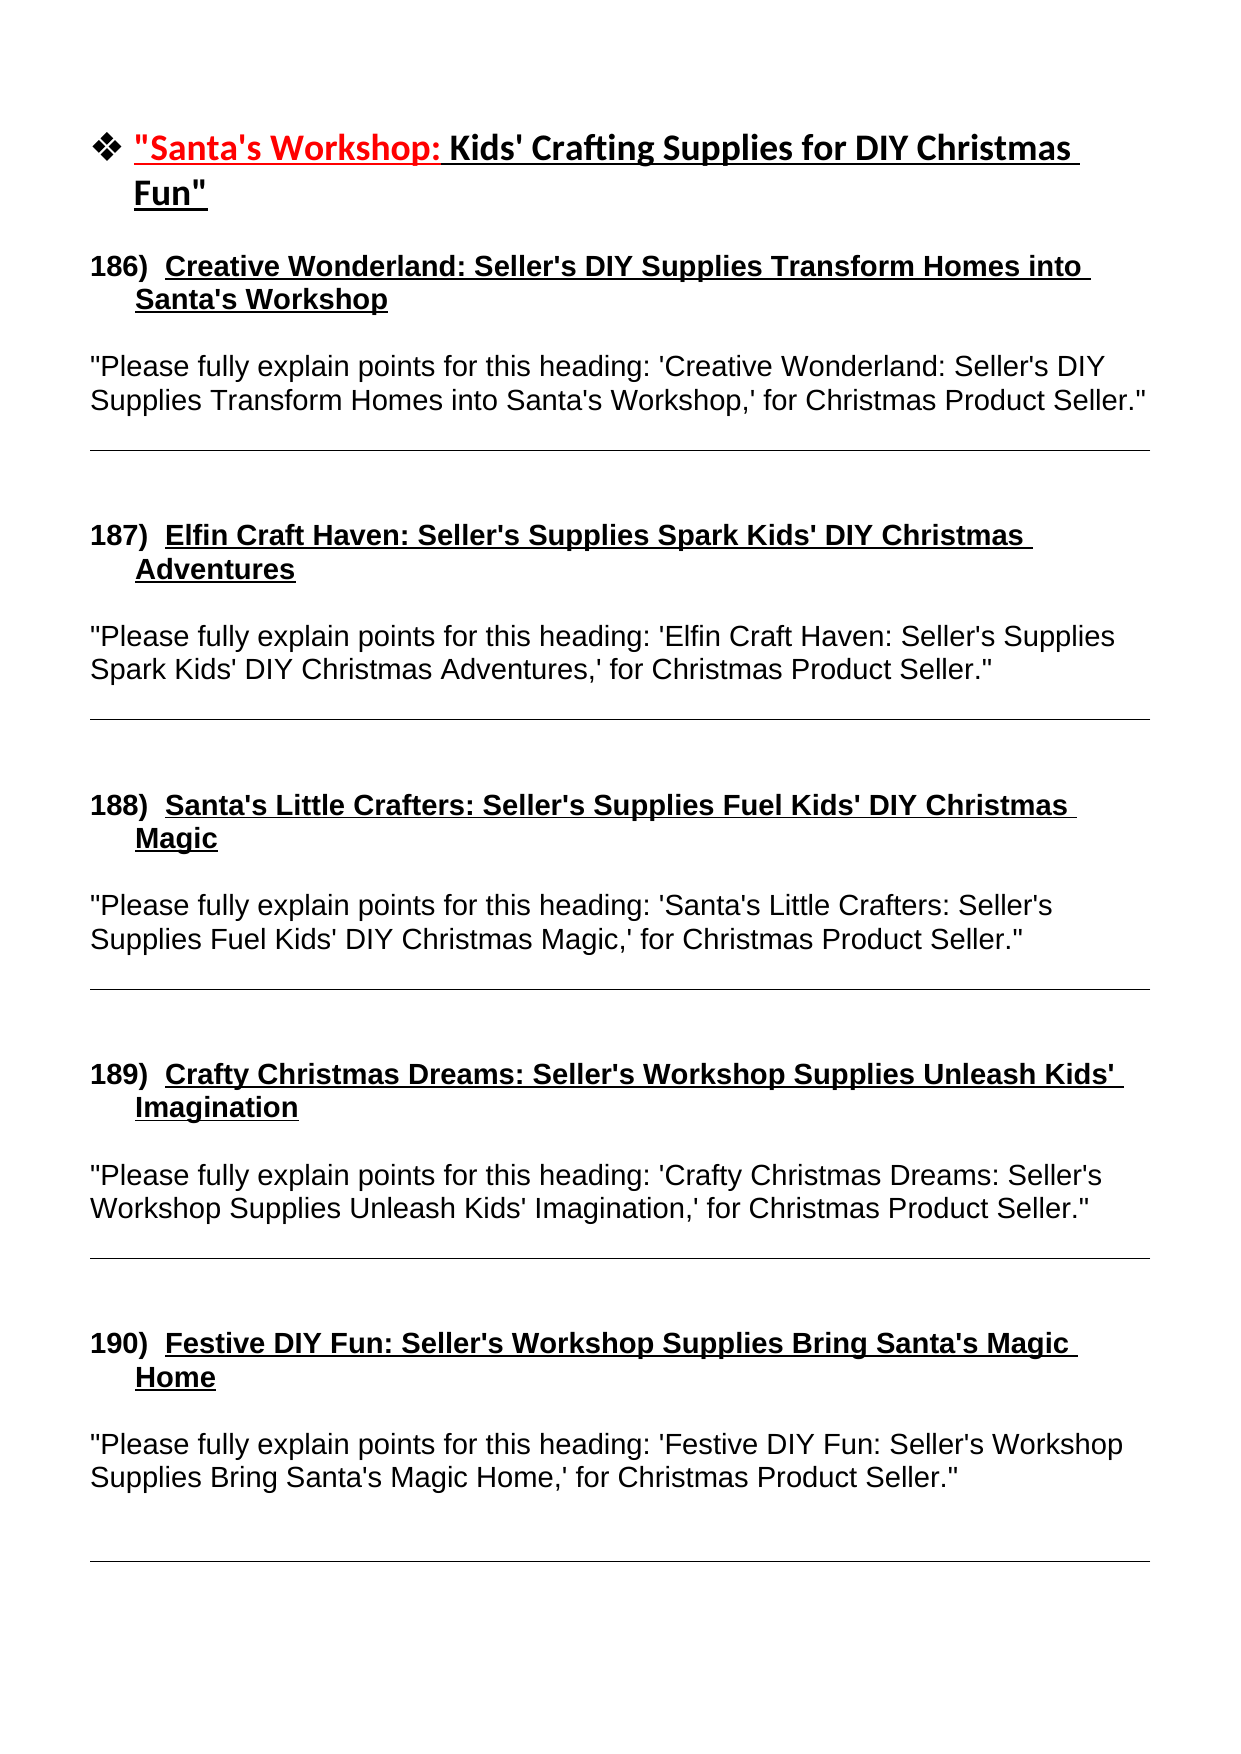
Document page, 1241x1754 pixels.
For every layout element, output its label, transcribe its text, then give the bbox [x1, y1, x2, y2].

list "Please fully explain points for this heading: 'Festive DIY Fun: Seller's Workshop Supplies Bring Santa's Magic Home,' for Christmas Product Seller." [90, 1427, 1150, 1494]
list Santa's Little Crafters: Seller's Supplies Fuel Kids' DIY Christmas Magic [90, 787, 1150, 854]
list "Please fully explain points for this heading: 'Santa's Little Crafters: Seller's Supplies Fuel Kids' DIY Christmas Magic,' for Christmas Product Seller." [90, 888, 1150, 955]
list Creative Wonderland: Seller's DIY Supplies Transform Homes into Santa's Workshop [90, 249, 1150, 316]
list "Please fully explain points for this heading: 'Elfin Craft Haven: Seller's Supplies Spark Kids' DIY Christmas Adventures,' for Christmas Product Seller." [90, 619, 1150, 686]
list "Please fully explain points for this heading: 'Crafty Christmas Dreams: Seller's Workshop Supplies Unleash Kids' Imagination,' for Christmas Product Seller." [90, 1157, 1150, 1224]
list Elfin Craft Haven: Seller's Supplies Spark Kids' DIY Christmas Adventures [90, 518, 1150, 585]
list "Please fully explain points for this heading: 'Creative Wonderland: Seller's DIY Supplies Transform Homes into Santa's Workshop,' for Christmas Product Seller." [90, 349, 1150, 416]
list Crafty Christmas Dreams: Seller's Workshop Supplies Unleash Kids' Imagination [90, 1057, 1150, 1124]
list "Santa's Workshop: Kids' Crafting Supplies for DIY Christmas Fun" [90, 123, 1150, 215]
list Festive DIY Fun: Seller's Workshop Supplies Bring Santa's Magic Home [90, 1326, 1150, 1393]
